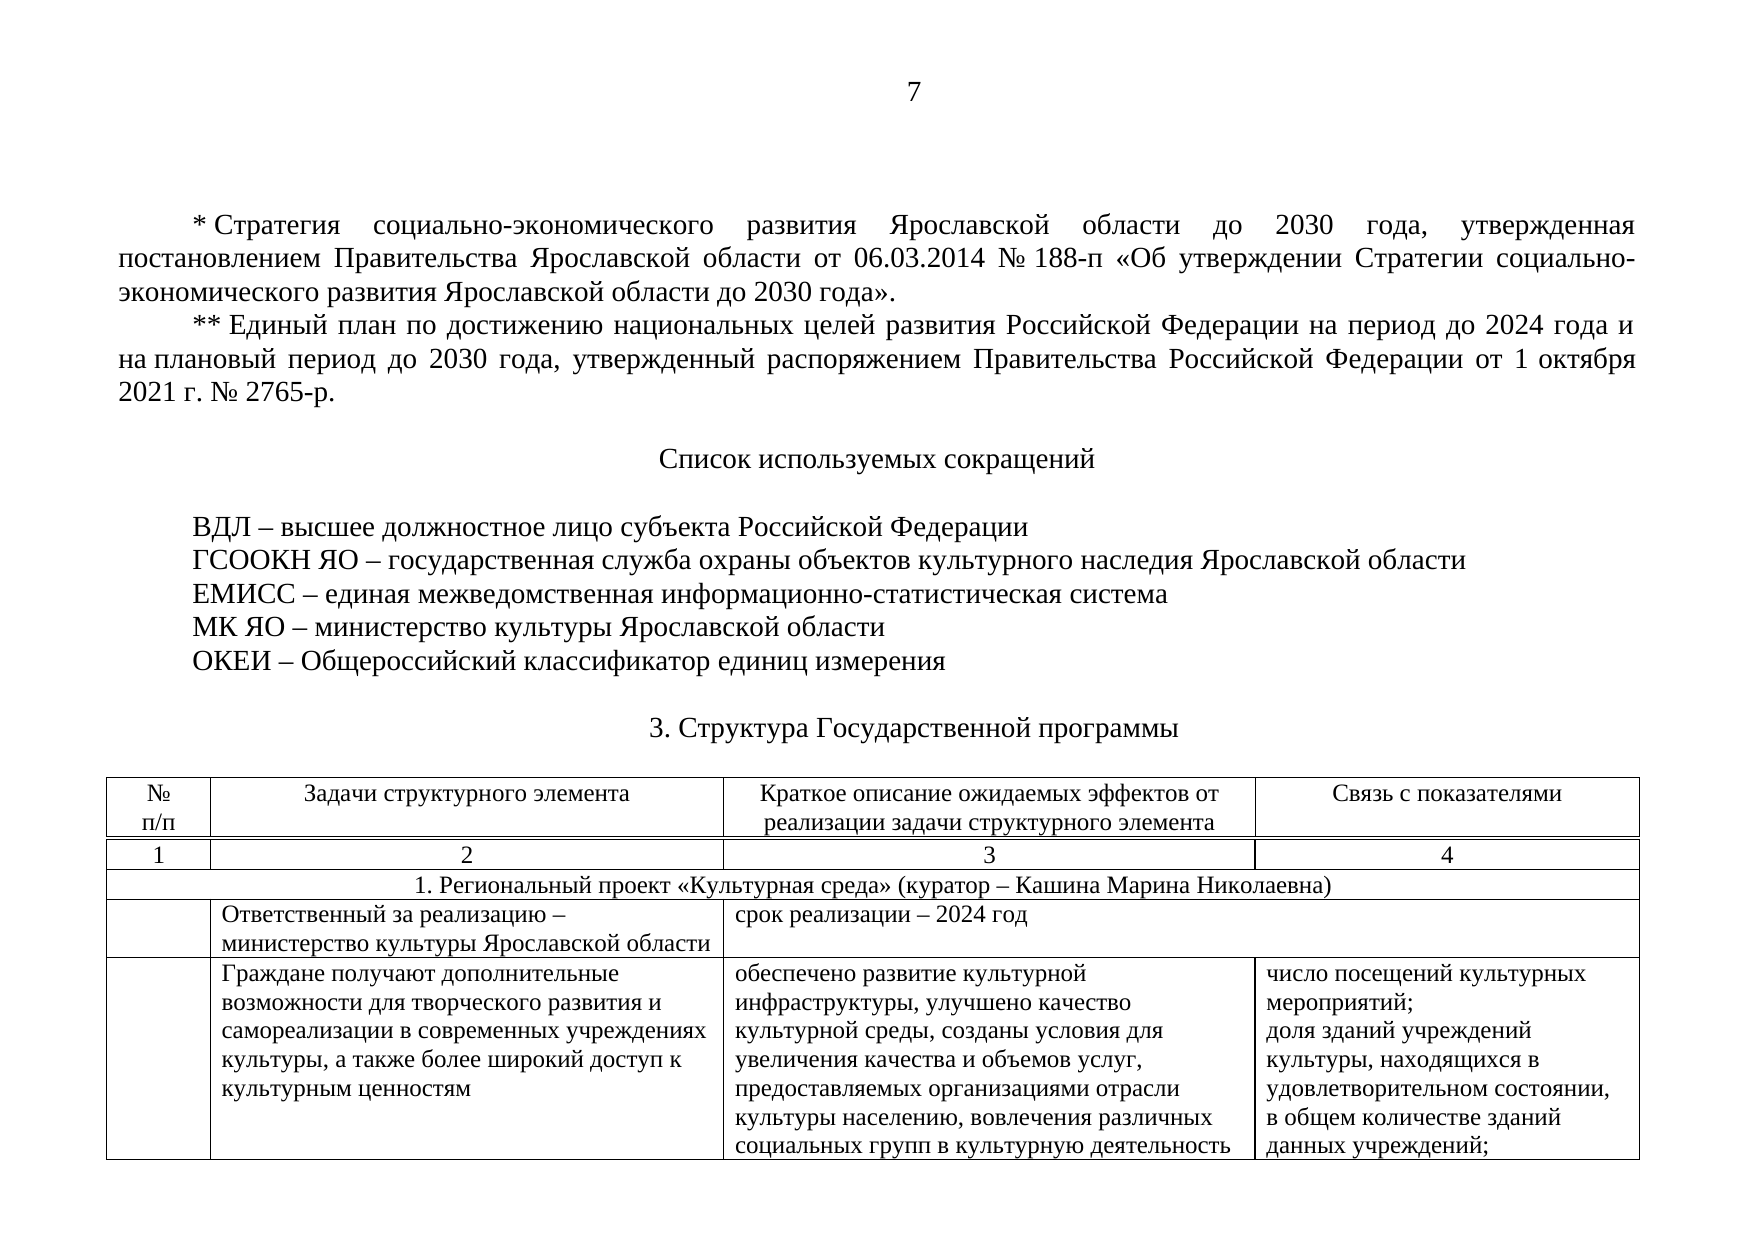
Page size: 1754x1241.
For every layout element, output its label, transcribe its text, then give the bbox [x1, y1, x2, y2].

text Список используемых сокращений [118, 442, 1636, 475]
table_header Связь с показателями [1256, 778, 1639, 836]
text ** Единый план по достижению национальных целей развития Российской Федерации на период до 2024 года и на плановый период до 2030 года, утвержденный распоряжением Правительства Российской Федерации от 1 октября 2021 г. № 2765-р. [118, 307, 1636, 408]
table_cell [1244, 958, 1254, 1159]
text ОКЕИ – Общероссийский классификатор единиц измерения [118, 643, 1636, 676]
text ЕМИСС – единая межведомственная информационно-статистическая система [118, 576, 1636, 609]
table_header Задачи структурного элемента [211, 778, 723, 836]
table_cell Ответственный за реализацию – министерство культуры Ярославской области [211, 900, 723, 957]
table_header № п/п [107, 778, 210, 836]
table_cell срок реализации – 2024 год [724, 900, 1639, 957]
text 3. Структура Государственной программы [118, 710, 1636, 743]
text ГСООКН ЯО – государственная служба охраны объектов культурного наследия Ярославской области [118, 542, 1636, 576]
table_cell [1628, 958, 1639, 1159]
table_header 2 [211, 840, 723, 869]
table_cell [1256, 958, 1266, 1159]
text ВДЛ – высшее должностное лицо субъекта Российской Федерации [118, 509, 1636, 542]
table_header 1 [107, 840, 210, 869]
table_header 4 [1256, 840, 1639, 869]
table_cell 1. Региональный проект «Культурная среда» (куратор – Кашина Марина Николаевна) [107, 870, 1639, 898]
table_header 3 [724, 840, 1254, 869]
text МК ЯО – министерство культуры Ярославской области [118, 609, 1636, 643]
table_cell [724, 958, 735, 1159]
table_header Краткое описание ожидаемых эффектов от реализации задачи структурного элемента [724, 778, 1255, 836]
text * Стратегия социально-экономического развития Ярославской области до 2030 года, утвержденная постановлением Правительства Ярославской области от 06.03.2014 № 188-п «Об утверждении Стратегии социально-экономического развития Ярославской области до 2030 года». [118, 207, 1636, 307]
table_cell [107, 958, 210, 1159]
table_cell [107, 900, 210, 957]
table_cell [211, 958, 723, 1159]
